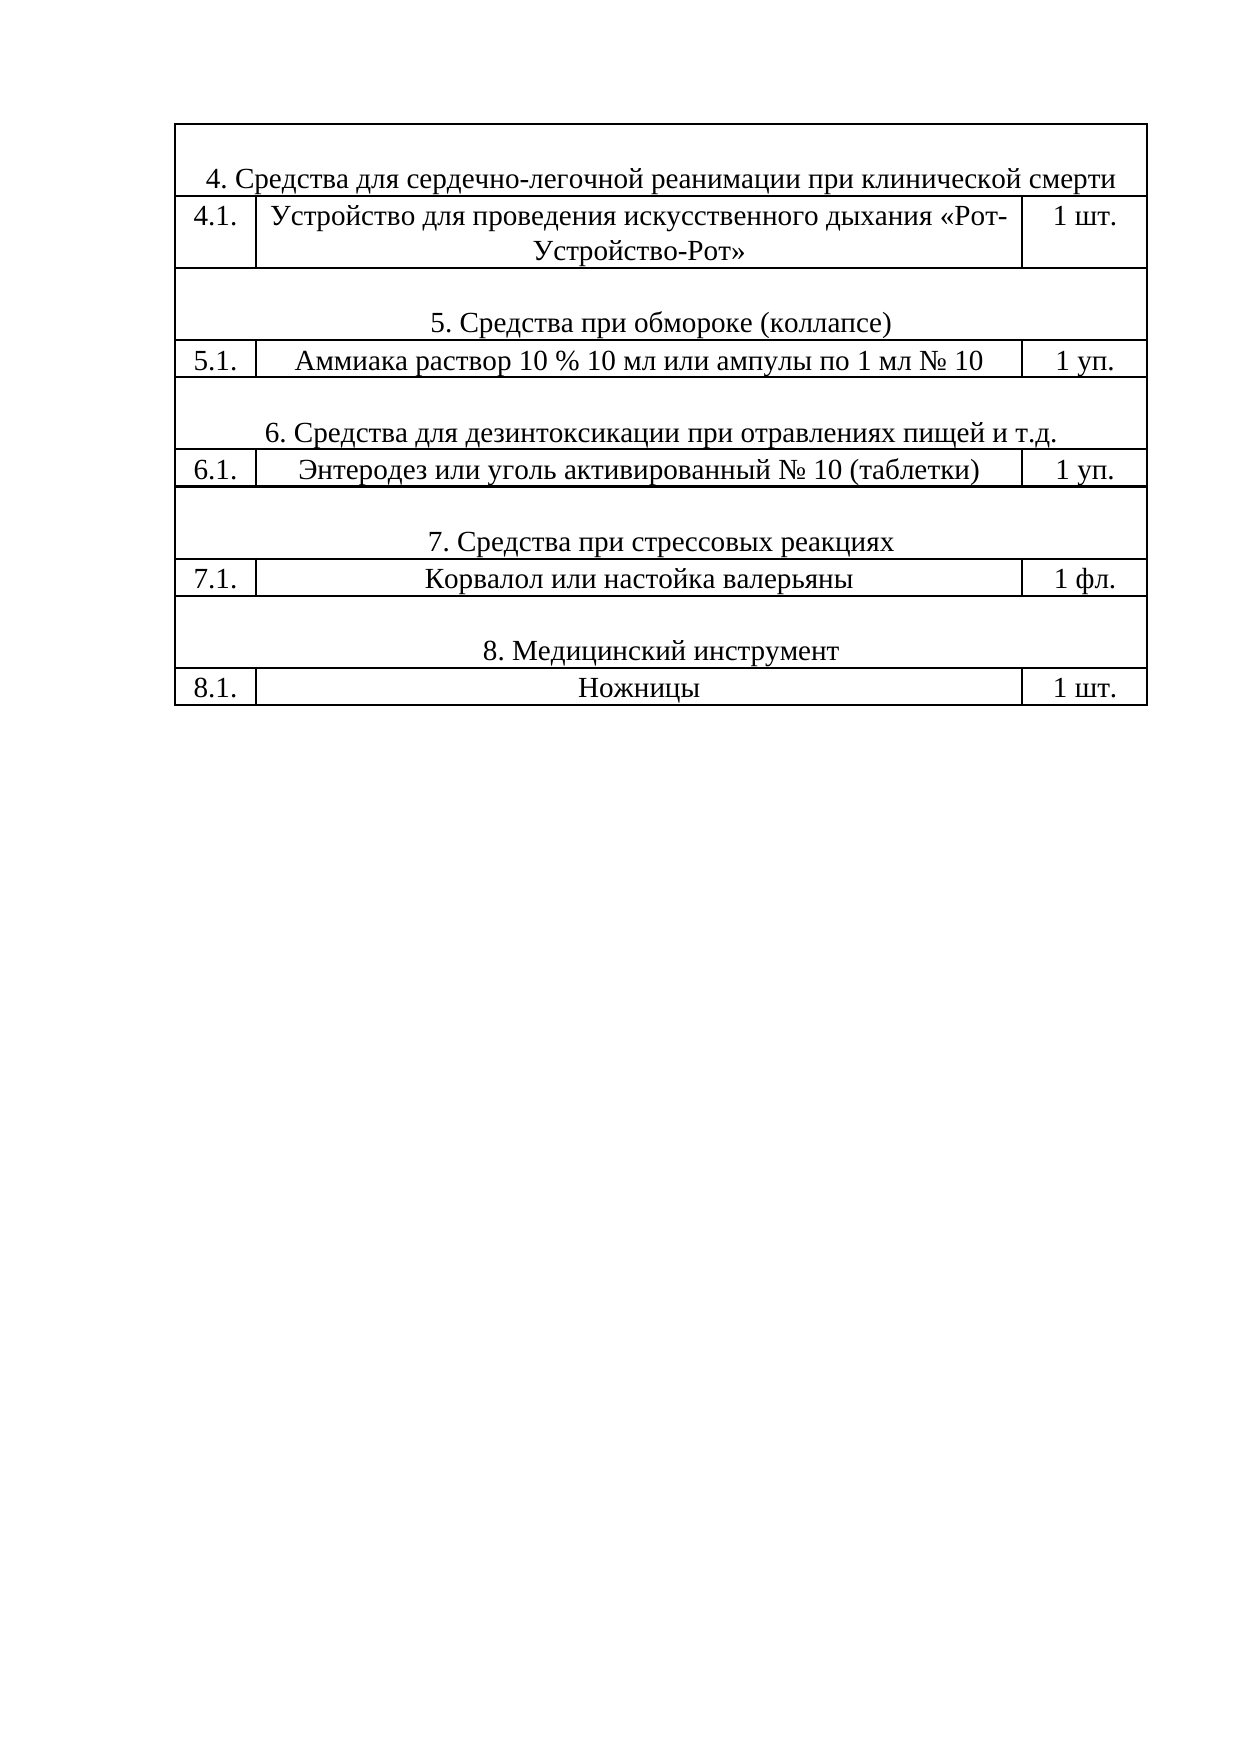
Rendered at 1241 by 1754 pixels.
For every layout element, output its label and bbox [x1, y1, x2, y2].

table_header [166, 118, 1156, 1620]
